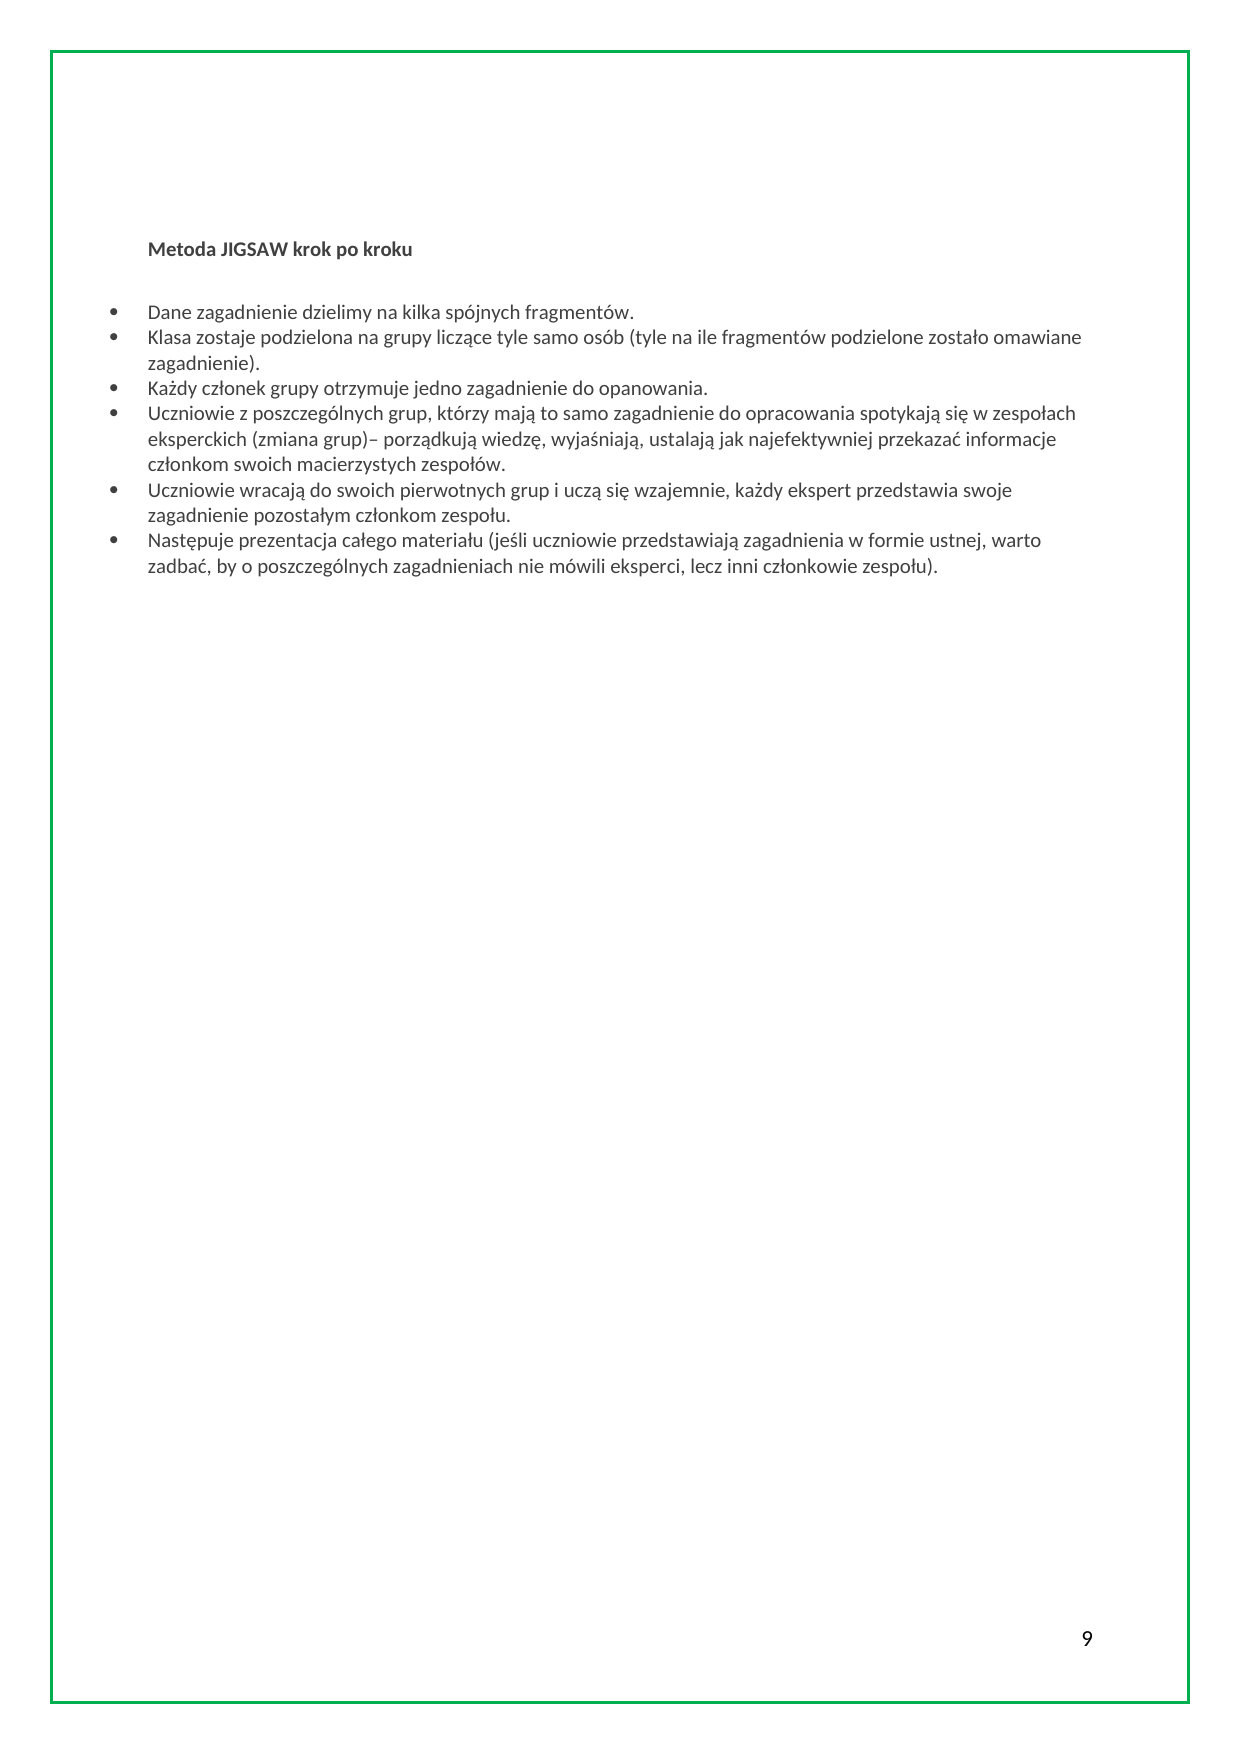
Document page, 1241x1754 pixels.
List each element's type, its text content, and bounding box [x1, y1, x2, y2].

list Klasa zostaje podzielona na grupy liczące tyle samo osób (tyle na ile fragmentów podzielone zostało omawiane zagadnienie). [110, 324, 1093, 375]
list Uczniowie wracają do swoich pierwotnych grup i uczą się wzajemnie, każdy ekspert przedstawia swoje zagadnienie pozostałym członkom zespołu. [110, 477, 1093, 528]
list Następuje prezentacja całego materiału (jeśli uczniowie przedstawiają zagadnienia w formie ustnej, warto zadbać, by o poszczególnych zagadnieniach nie mówili eksperci, lecz inni członkowie zespołu). [110, 528, 1093, 578]
list Każdy członek grupy otrzymuje jedno zagadnienie do opanowania. [110, 375, 1093, 401]
list Uczniowie z poszczególnych grup, którzy mają to samo zagadnienie do opracowania spotykają się w zespołach eksperckich (zmiana grup)– porządkują wiedzę, wyjaśniają, ustalają jak najefektywniej przekazać informacje członkom swoich macierzystych zespołów. [110, 401, 1093, 477]
text Metoda JIGSAW krok po kroku [148, 236, 1093, 261]
list Dane zagadnienie dzielimy na kilka spójnych fragmentów. [110, 299, 1093, 324]
